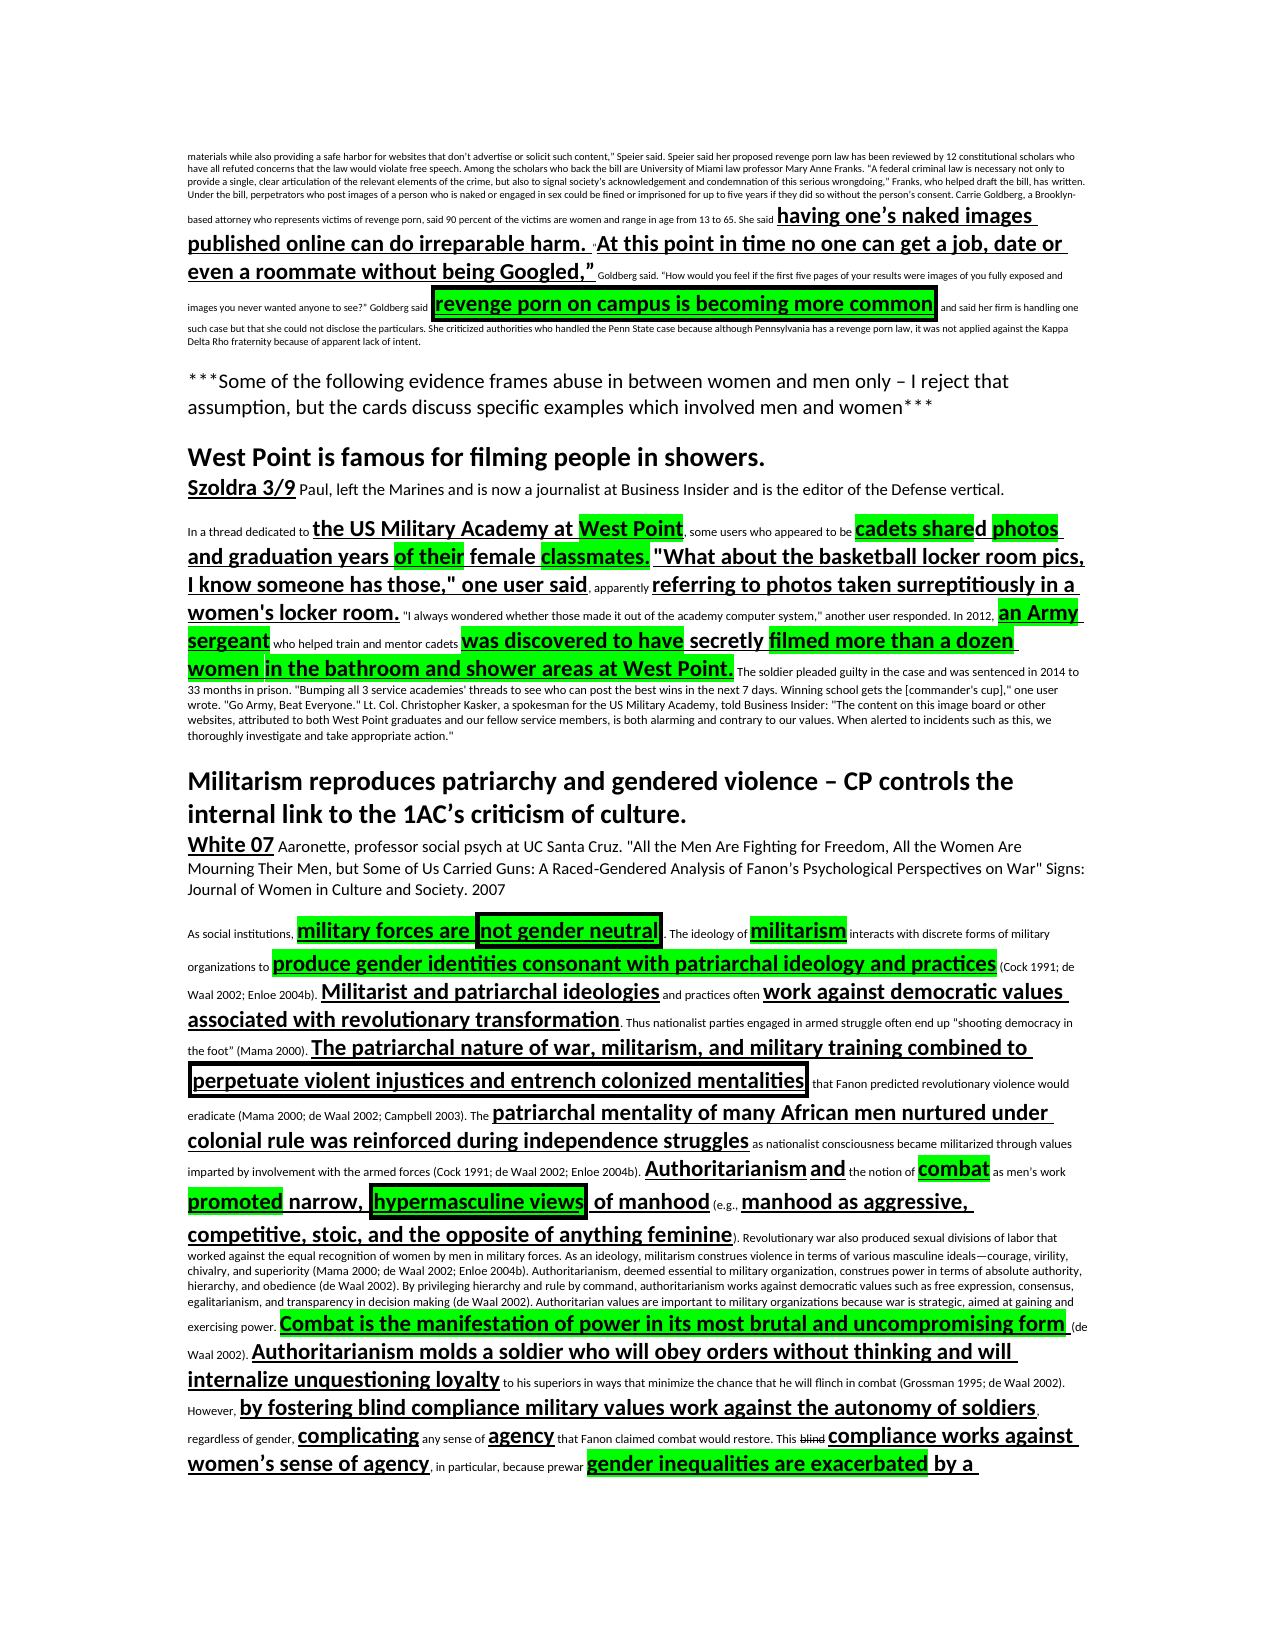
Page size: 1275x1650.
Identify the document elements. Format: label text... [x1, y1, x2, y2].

text Szoldra 3/9 Paul, left the Marines and is now a journalist at Business Insider and is the editor of the Defense vertical. [187, 473, 1087, 501]
subtitle Militarism reproduces patriarchy and gendered violence – CP controls the internal link to the 1AC’s criticism of culture. [187, 764, 1087, 830]
subtitle West Point is famous for filming people in showers. [187, 440, 1087, 473]
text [187, 150, 1087, 348]
text In a thread dedicated to the US Military Academy at West Point, some users who appeared to be cadets shared photos and graduation years of their female classmates. "What about the basketball locker room pics, I know someone has those," one user said, apparently referring to photos taken surreptitiously in a women's locker room. "I always wondered whether those made it out of the academy computer system," another user responded. In 2012, an Army sergeant who helped train and mentor cadets was discovered to have secretly filmed more than a dozen women in the bathroom and shower areas at West Point. The soldier pleaded guilty in the case and was sentenced in 2014 to 33 months in prison. "Bumping all 3 service academies' threads to see who can post the best wins in the next 7 days. Winning school gets the [commander's cup]," one user wrote. "Go Army, Beat Everyone." Lt. Col. Christopher Kasker, a spokesman for the US Military Academy, told Business Insider: "The content on this image board or other websites, attributed to both West Point graduates and our fellow service members, is both alarming and contrary to our values. When alerted to incidents such as this, we thoroughly investigate and take appropriate action." [187, 514, 1087, 743]
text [187, 912, 1087, 1477]
subtitle ***Some of the following evidence frames abuse in between women and men only – I reject that assumption, but the cards discuss specific examples which involved men and women*** [187, 368, 1087, 419]
text White 07 Aaronette, professor social psych at UC Santa Cruz. "All the Men Are Fighting for Freedom, All the Women Are Mourning Their Men, but Some of Us Carried Guns: A Raced‐Gendered Analysis of Fanon’s Psychological Perspectives on War" Signs: Journal of Women in Culture and Society. 2007 [187, 830, 1087, 899]
